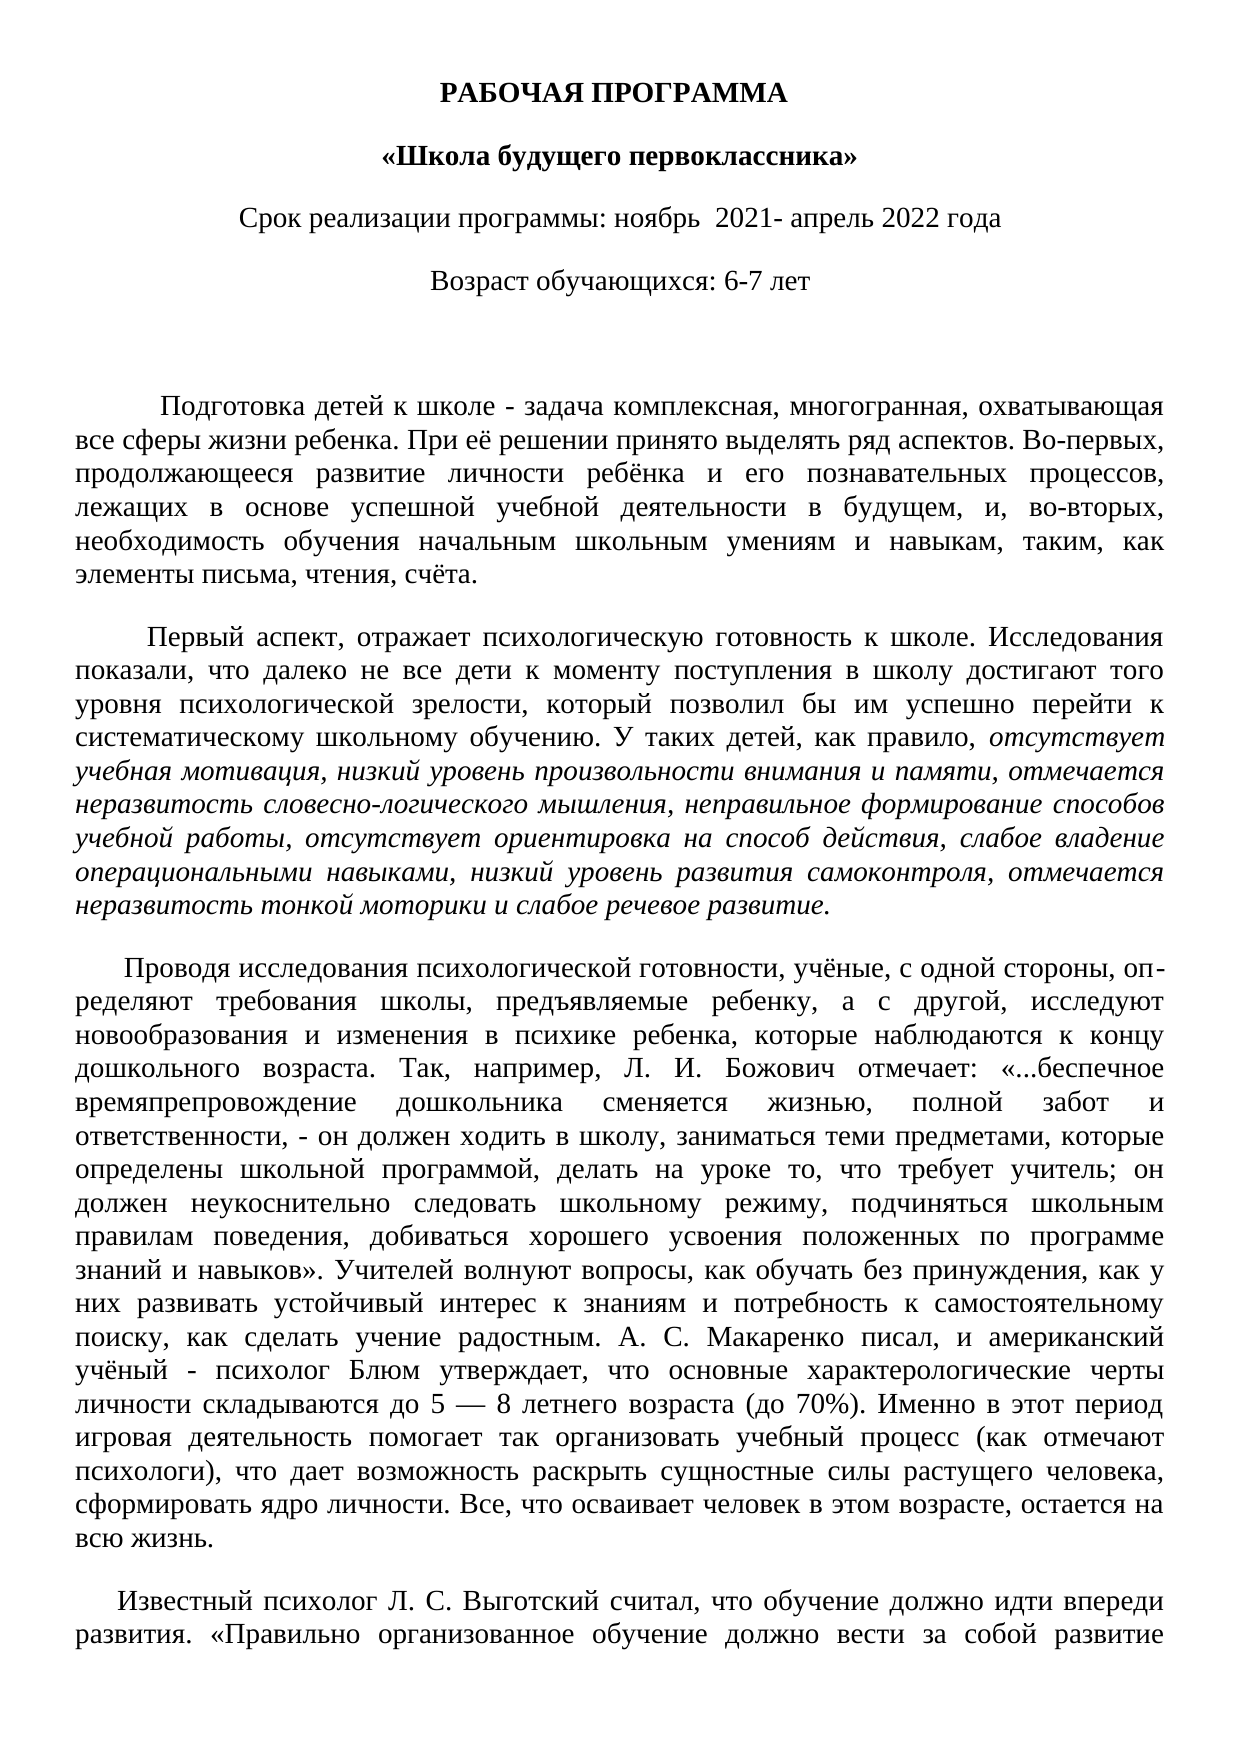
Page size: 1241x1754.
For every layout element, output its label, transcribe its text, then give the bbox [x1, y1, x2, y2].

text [75, 1583, 1165, 1650]
text Подготовка детей к школе - задача комплексная, многогранная, охватывающая все сферы жизни ребенка. При её решении принято выделять ряд аспектов. Во-первых, продолжающееся развитие личности ребёнка и его познавательных процессов, лежащих в основе успешной учебной деятельности в будущем, и, во-вторых, необходимость обучения начальным школьным умениям и навыкам, таким, как элементы письма, чтения, счёта. [75, 388, 1165, 590]
text Возраст обучающихся: 6-7 лет [75, 263, 1165, 297]
text Срок реализации программы: ноябрь 2021- апрель 2022 года [75, 200, 1165, 234]
text Первый аспект, отражает психологическую готовность к школе. Исследования показали, что далеко не все дети к моменту поступления в школу достигают того уровня психологической зрелости, который позволил бы им успешно перейти к систематическому школьному обучению. У таких детей, как правило, отсутствует учебная мотивация, низкий уровень произвольности внимания и памяти, отмечается неразвитость словесно-логического мышления, неправильное формирование способов учебной работы, отсутствует ориентировка на способ действия, слабое владение операциональными навыками, низкий уровень развития самоконтроля, отмечается неразвитость тонкой моторики и слабое речевое развитие. [75, 619, 1165, 921]
text РАБОЧАЯ ПРОГРАММА [75, 75, 1165, 108]
text Проводя исследования психологической готовности, учёные, с одной стороны, определяют требования школы, предъявляемые ребенку, а с другой, исследуют новообразования и изменения в психике ребенка, которые наблюдаются к концу дошкольного возраста. Так, например, Л. И. Божович отмечает: «...беспечное времяпрепровождение дошкольника сменяется жизнью, полной забот и ответственности, - он должен ходить в школу, заниматься теми предметами, которые определены школьной программой, делать на уроке то, что требует учитель; он должен неукоснительно следовать школьному режиму, подчиняться школьным правилам поведения, добиваться хорошего усвоения положенных по программе знаний и навыков». Учителей волнуют вопросы, как обучать без принуждения, как у них развивать устойчивый интерес к знаниям и потребность к самостоятельному поиску, как сделать учение радостным. А. С. Макаренко писал, и американский учёный - психолог Блюм утверждает, что основные характерологические черты личности складываются до 5 — 8 летнего возраста (до 70%). Именно в этот период игровая деятельность помогает так организовать учебный процесс (как отмечают психологи), что дает возможность раскрыть сущностные силы растущего человека, сформировать ядро личности. Все, что осваивает человек в этом возрасте, остается на всю жизнь. [75, 950, 1165, 1554]
text «Школа будущего первоклассника» [75, 138, 1165, 171]
